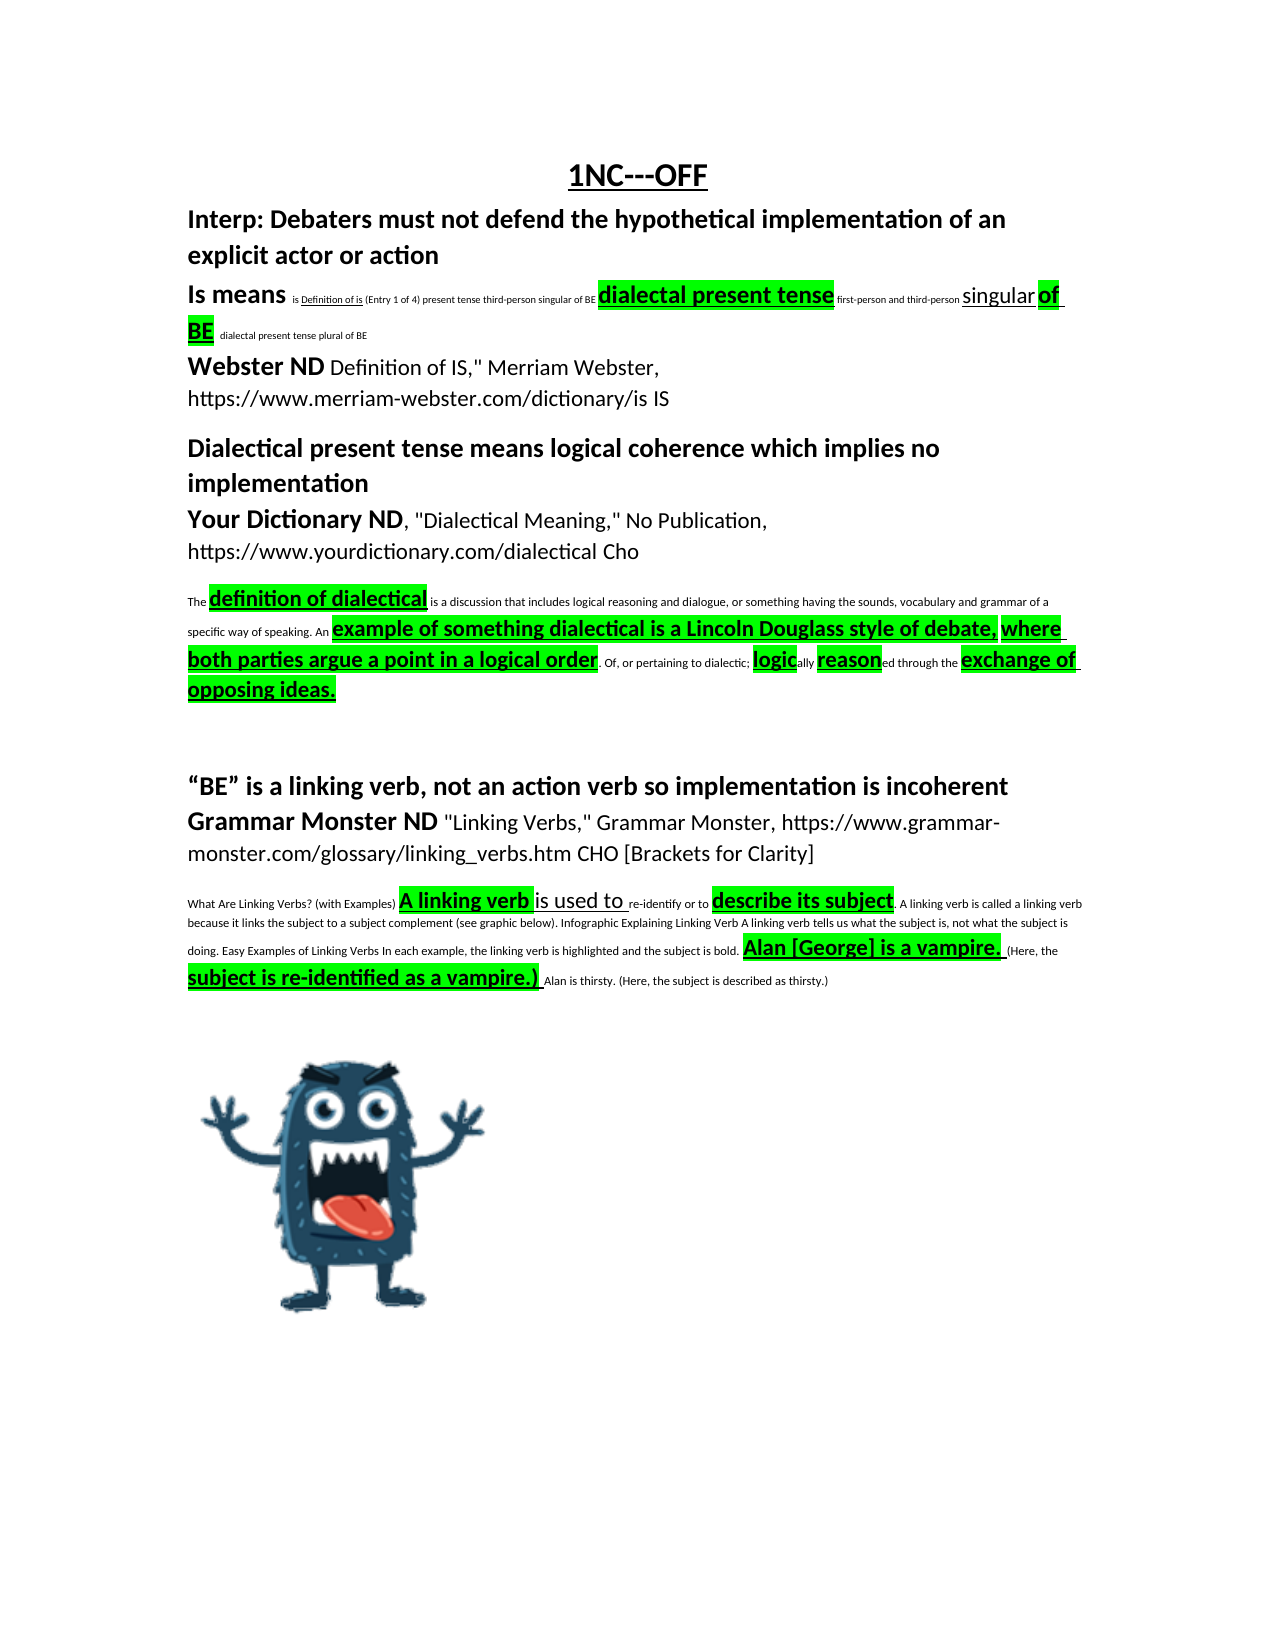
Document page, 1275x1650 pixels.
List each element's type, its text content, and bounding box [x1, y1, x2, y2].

subtitle Interp: Debaters must not defend the hypothetical implementation of an explicit actor or action [187, 202, 1087, 271]
subtitle “BE” is a linking verb, not an action verb so implementation is incoherent [187, 769, 1087, 802]
subtitle Dialectical present tense means logical coherence which implies no implementation [187, 431, 1087, 500]
subtitle Is means is Definition of is (Entry 1 of 4) present tense third-person singular of BE dialectal present tense first-person and third-person singular of BE dialectal present tense plural of BE [187, 278, 1087, 346]
text Grammar Monster ND "Linking Verbs," Grammar Monster, https://www.grammar-monster.com/glossary/linking_verbs.htm CHO [Brackets for Clarity] [187, 804, 1087, 868]
text What Are Linking Verbs? (with Examples) A linking verb is used to re-identify or to describe its subject. A linking verb is called a linking verb because it links the subject to a subject complement (see graphic below). Infographic Explaining Linking Verb A linking verb tells us what the subject is, not what the subject is doing. Easy Examples of Linking Verbs In each example, the linking verb is highlighted and the subject is bold. Alan [George] is a vampire. (Here, the subject is re-identified as a vampire.) Alan is thirsty. (Here, the subject is described as thirsty.) [187, 886, 1087, 991]
picture [187, 1057, 515, 1319]
text Your Dictionary ND, "Dialectical Meaning," No Publication, https://www.yourdictionary.com/dialectical Cho [187, 502, 1087, 566]
text Webster ND Definition of IS," Merriam Webster, https://www.merriam-webster.com/dictionary/is IS [187, 349, 1087, 412]
text The definition of dialectical is a discussion that includes logical reasoning and dialogue, or something having the sounds, vocabulary and grammar of a specific way of speaking. An example of something dialectical is a Lincoln Douglass style of debate, where both parties argue a point in a logical order. Of, or pertaining to dialectic; logically reasoned through the exchange of opposing ideas. [187, 584, 1087, 703]
subtitle 1NC---OFF [187, 154, 1087, 195]
